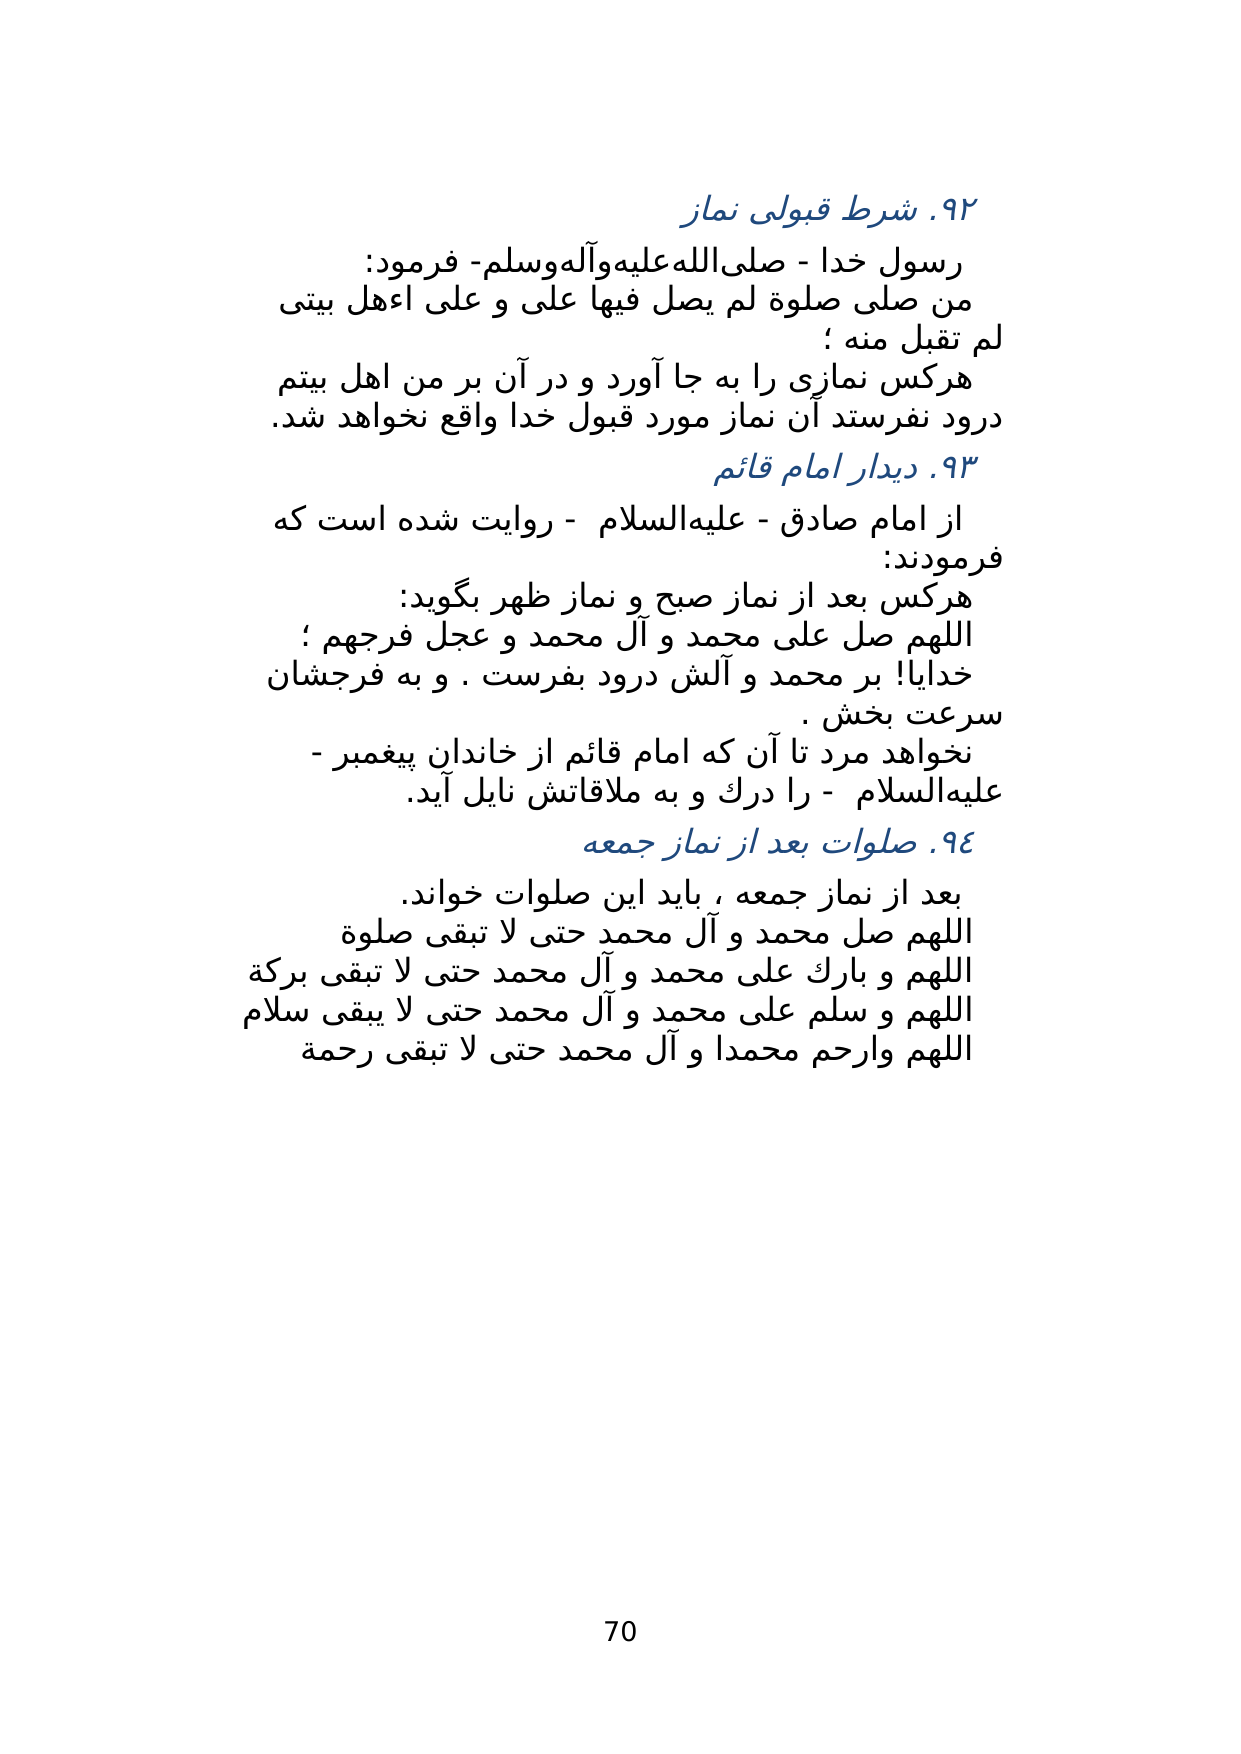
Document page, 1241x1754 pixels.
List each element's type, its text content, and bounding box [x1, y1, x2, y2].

subtitle ٩٣. ديدار امام قائم [236, 448, 1004, 487]
text هركس بعد از نماز صبح و نماز ظهر بگويد: [236, 577, 1004, 616]
text نخواهد مرد تا آن كه امام قائم از خاندان پيغمبر - عليه‌السلام - را درك و به ملاقاتش نايل آيد. [236, 732, 1004, 810]
text هركس نمازى را به جا آورد و در آن بر من اهل بيتم درود نفرستد آن نماز مورد قبول خدا واقع نخواهد شد. [236, 358, 1004, 435]
text بعد از نماز جمعه ، بايد اين صلوات خواند. [236, 874, 1004, 913]
text اللهم صل محمد و آل محمد حتى لا تبقى صلوة [236, 913, 1004, 952]
text رسول خدا - صلى‌الله‌عليه‌وآله‌وسلم- فرمود: [236, 241, 1004, 280]
text از امام صادق - عليه‌السلام - روايت شده است كه فرمودند: [236, 499, 1004, 577]
subtitle ٩٢. شرط قبولى نماز [236, 190, 1004, 228]
text اللهم و بارك على محمد و آل محمد حتى لا تبقى بركة [236, 952, 1004, 990]
text اللهم صل على محمد و آل محمد و عجل فرجهم ؛ [236, 616, 1004, 654]
subtitle ٩٤. صلوات بعد از نماز جمعه [236, 822, 1004, 861]
text اللهم و سلم على محمد و آل محمد حتى لا يبقى سلام [236, 990, 1004, 1029]
text اللهم وارحم محمدا و آل محمد حتى لا تبقى رحمة [236, 1029, 1004, 1068]
text من صلى صلوة لم يصل فيها على و على اءهل بيتى لم تقبل منه ؛ [236, 280, 1004, 358]
text خدايا! بر محمد و آلش درود بفرست . و به فرجشان سرعت بخش . [236, 654, 1004, 732]
